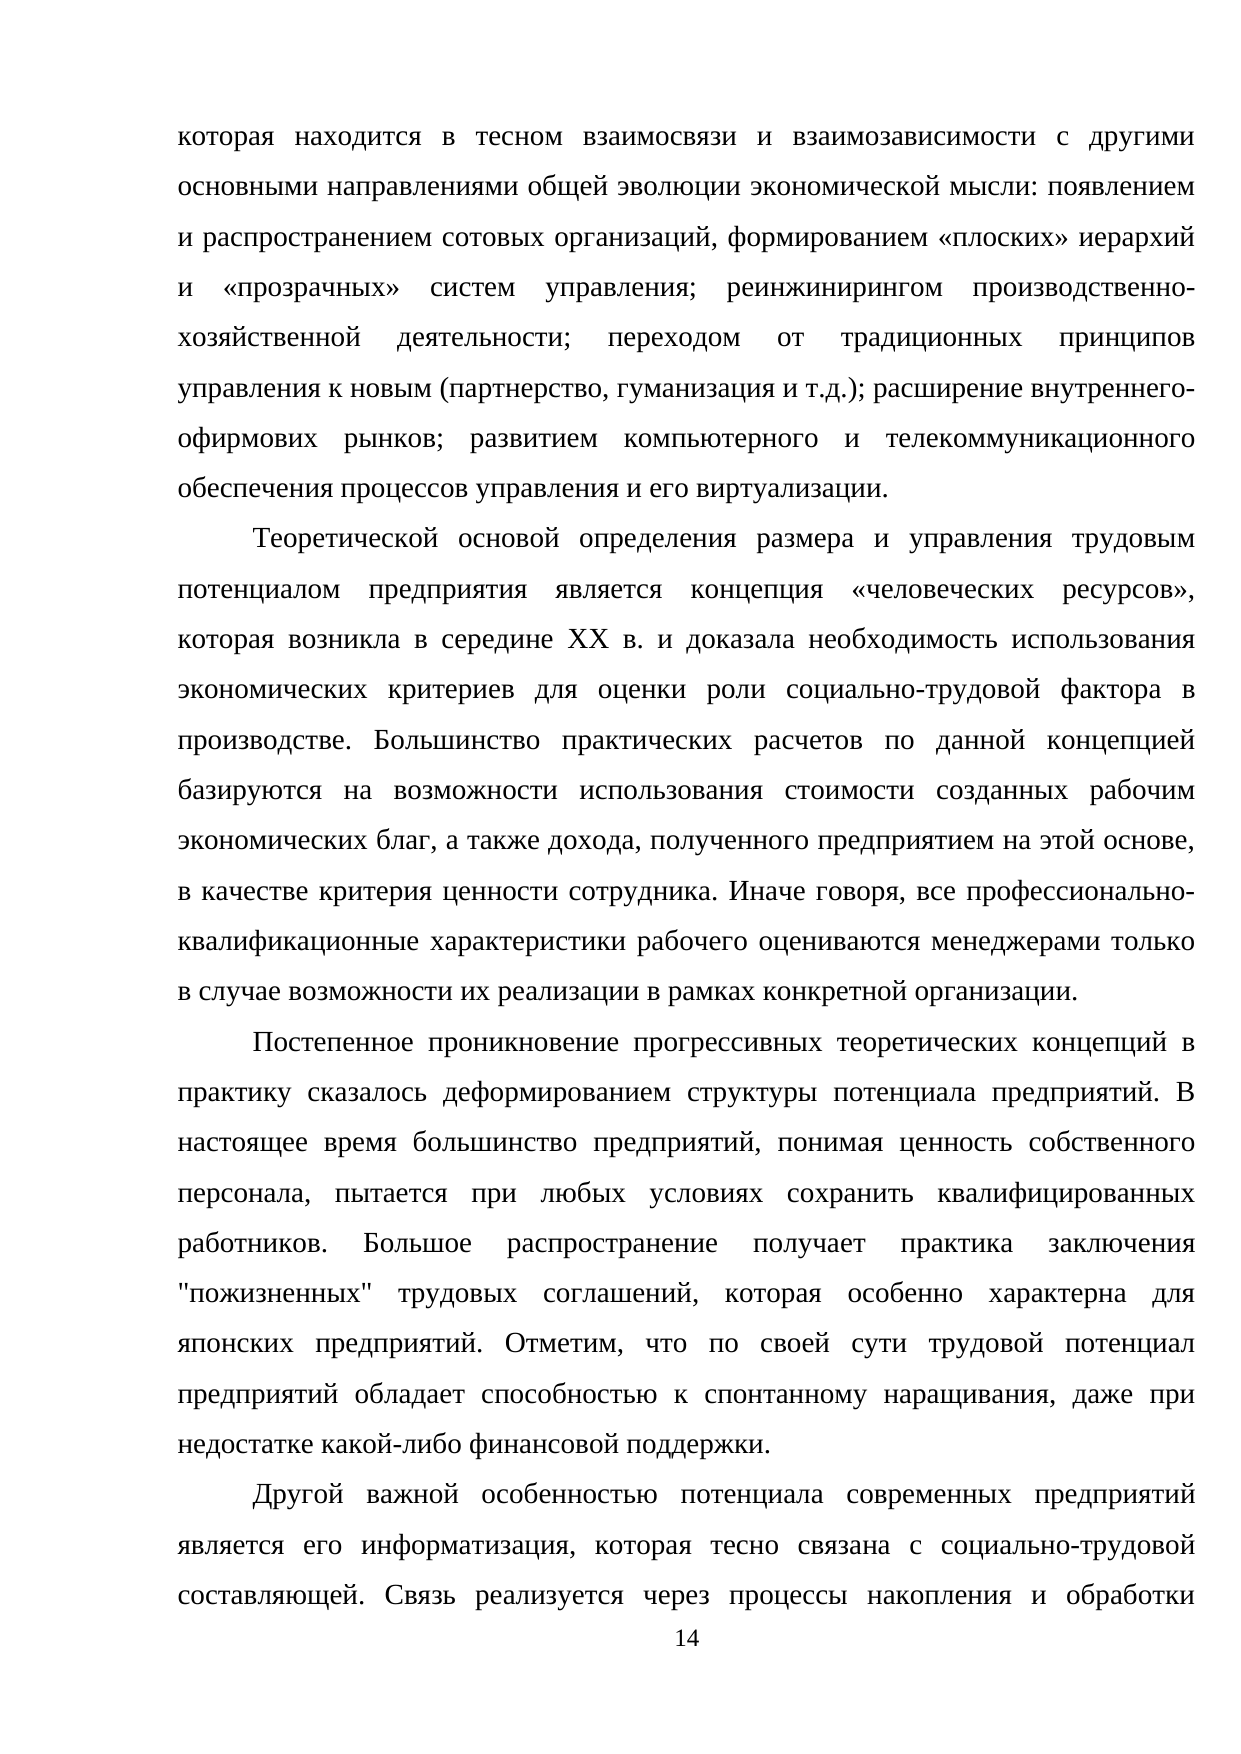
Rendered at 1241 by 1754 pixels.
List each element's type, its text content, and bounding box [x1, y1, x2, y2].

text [177, 1477, 1196, 1611]
text Теоретической основой определения размера и управления трудовым потенциалом предприятия является концепция «человеческих ресурсов», которая возникла в середине ХХ в. и доказала необходимость использования экономических критериев для оценки роли социально-трудовой фактора в производстве. Большинство практических расчетов по данной концепцией базируются на возможности использования стоимости созданных рабочим экономических благ, а также дохода, полученного предприятием на этой основе, в качестве критерия ценности сотрудника. Иначе говоря, все профессионально-квалификационные характеристики рабочего оцениваются менеджерами только в случае возможности их реализации в рамках конкретной организации. [177, 521, 1196, 1007]
text Постепенное проникновение прогрессивных теоретических концепций в практику сказалось деформированием структуры потенциала предприятий. В настоящее время большинство предприятий, понимая ценность собственного персонала, пытается при любых условиях сохранить квалифицированных работников. Большое распространение получает практика заключения "пожизненных" трудовых соглашений, которая особенно характерна для японских предприятий. Отметим, что по своей сути трудовой потенциал предприятий обладает способностью к спонтанному наращивания, даже при недостатке какой-либо финансовой поддержки. [177, 1024, 1196, 1460]
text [177, 118, 1196, 504]
